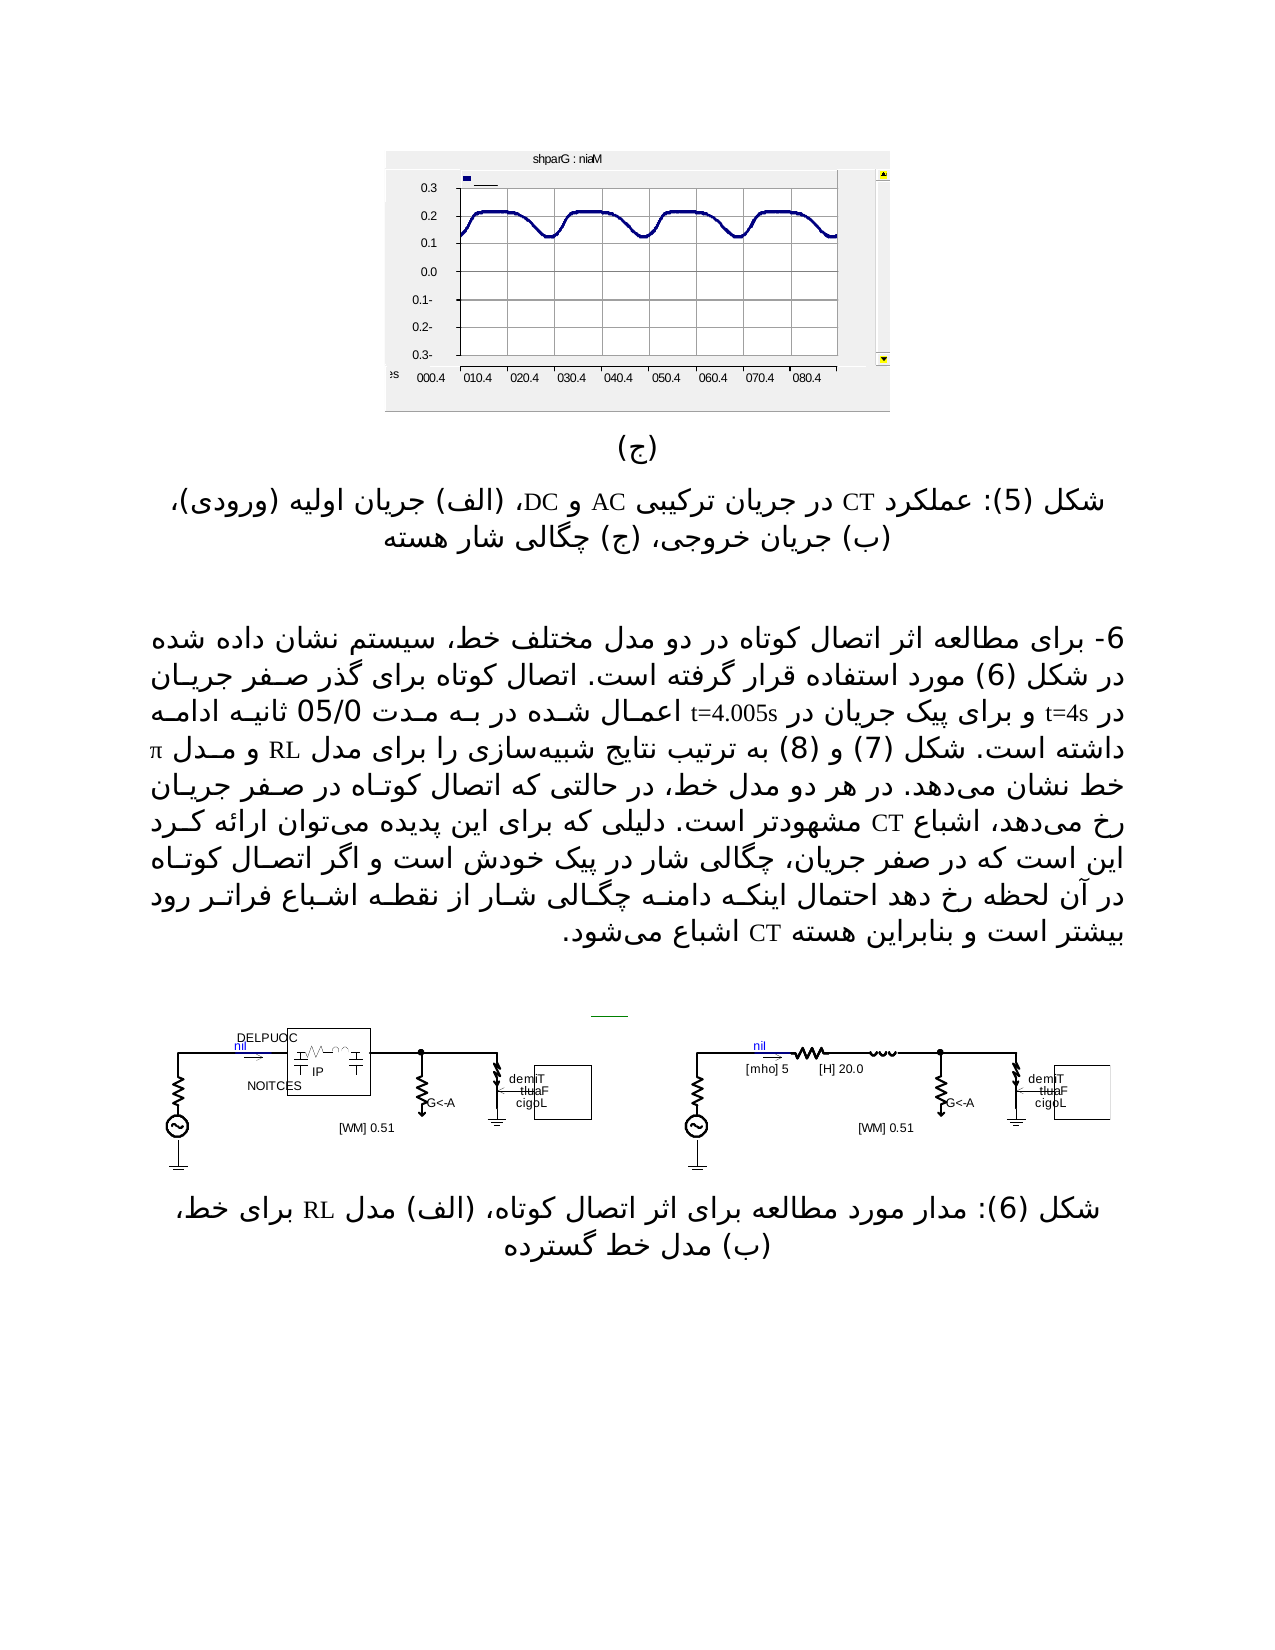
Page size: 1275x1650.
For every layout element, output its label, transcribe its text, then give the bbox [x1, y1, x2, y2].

text شکل (6): مدار مورد مطالعه برای اثر اتصال کوتاه، (الف) مدل RL برای خط، (ب) مدل خط گسترده [150, 1191, 1125, 1262]
text 6- برای مطالعه اثر اتصال کوتاه در دو مدل مختلف خط، سیستم نشان داده شده در شکل (6) مورد استفاده قرار گرفته است. اتصال کوتاه برای گذر صفر جریان در t=4s و برای پیک جریان در t=4.005s اعمال شده در به مدت 05/0 ثانیه ادامه داشته است. شکل (7) و (8) به ترتیب نتایج شبیه‌سازی را برای مدل RL و مدل π خط نشان می‌دهد. در هر دو مدل خط، در حالتی که اتصال کوتاه در صفر جریان رخ می‌دهد، اشباع CT مشهودتر است. دلیلی که برای این پدیده می‌توان ارائه کرد این است که در صفر جریان، چگالی شار در پیک خودش است و اگر اتصال کوتاه در آن لحظه رخ دهد احتمال اینکه دامنه چگالی شار از نقطه اشباع فراتر رود بیشتر است و بنابراین هسته CT اشباع می‌شود. [150, 621, 1125, 949]
text شکل (5): عملکرد CT در جریان ترکیبی AC و DC، (الف) جریان اولیه (ورودی)، (ب) جریان خروجی، (ج) چگالی شار هسته [150, 484, 1125, 554]
text (ج) [150, 430, 1125, 464]
